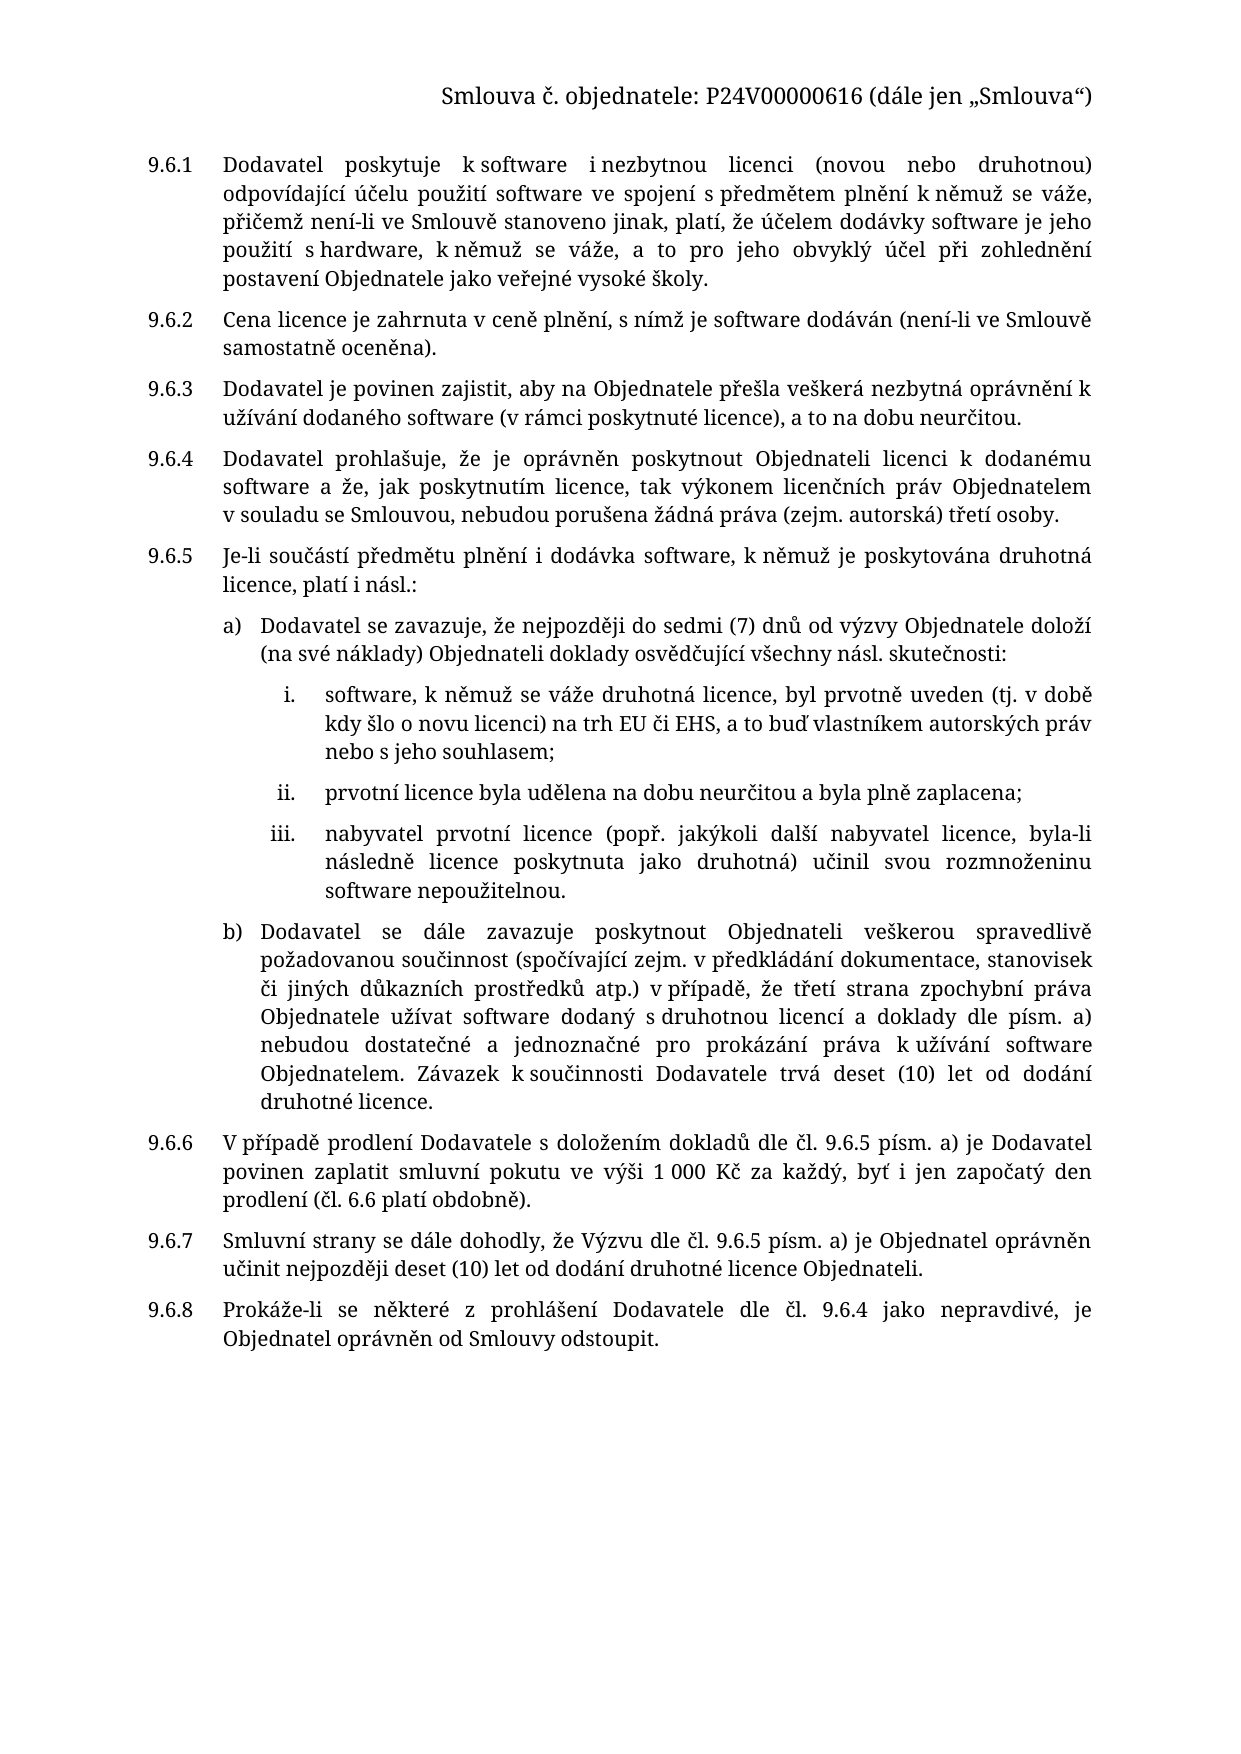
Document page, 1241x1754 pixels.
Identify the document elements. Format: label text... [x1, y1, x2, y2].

list software, k němuž se váže druhotná licence, byl prvotně uveden (tj. v době kdy šlo o novu licenci) na trh EU či EHS, a to buď vlastníkem autorských práv nebo s jeho souhlasem; [295, 680, 1093, 766]
list Je-li součástí předmětu plnění i dodávka software, k němuž je poskytována druhotná licence, platí i násl.: [148, 541, 1093, 598]
list V případě prodlení Dodavatele s doložením dokladů dle čl. 9.6.5 písm. a) je Dodavatel povinen zaplatit smluvní pokutu ve výši 1 000 Kč za každý, byť i jen započatý den prodlení (čl. 6.6 platí obdobně). [148, 1128, 1093, 1214]
list prvotní licence byla udělena na dobu neurčitou a byla plně zaplacena; [295, 778, 1093, 806]
list Cena licence je zahrnuta v ceně plnění, s nímž je software dodáván (není-li ve Smlouvě samostatně oceněna). [148, 305, 1093, 362]
list Dodavatel se zavazuje, že nejpozději do sedmi (7) dnů od výzvy Objednatele doloží (na své náklady) Objednateli doklady osvědčující všechny násl. skutečnosti: [223, 611, 1093, 668]
list nabyvatel prvotní licence (popř. jakýkoli další nabyvatel licence, byla-li následně licence poskytnuta jako druhotná) učinil svou rozmnoženinu software nepoužitelnou. [295, 819, 1093, 904]
list Dodavatel prohlašuje, že je oprávněn poskytnout Objednateli licenci k dodanému software a že, jak poskytnutím licence, tak výkonem licenčních práv Objednatelem v souladu se Smlouvou, nebudou porušena žádná práva (zejm. autorská) třetí osoby. [148, 444, 1093, 529]
list Dodavatel se dále zavazuje poskytnout Objednateli veškerou spravedlivě požadovanou součinnost (spočívající zejm. v předkládání dokumentace, stanovisek či jiných důkazních prostředků atp.) v případě, že třetí strana zpochybní práva Objednatele užívat software dodaný s druhotnou licencí a doklady dle písm. a) nebudou dostatečné a jednoznačné pro prokázání práva k užívání software Objednatelem. Závazek k součinnosti Dodavatele trvá deset (10) let od dodání druhotné licence. [223, 917, 1093, 1116]
list Prokáže-li se některé z prohlášení Dodavatele dle čl. 9.6.4 jako nepravdivé, je Objednatel oprávněn od Smlouvy odstoupit. [148, 1296, 1093, 1352]
list Dodavatel poskytuje k software i nezbytnou licenci (novou nebo druhotnou) odpovídající účelu použití software ve spojení s předmětem plnění k němuž se váže, přičemž není-li ve Smlouvě stanoveno jinak, platí, že účelem dodávky software je jeho použití s hardware, k němuž se váže, a to pro jeho obvyklý účel při zohlednění postavení Objednatele jako veřejné vysoké školy. [148, 150, 1093, 292]
list Smluvní strany se dále dohodly, že Výzvu dle čl. 9.6.5 písm. a) je Objednatel oprávněn učinit nejpozději deset (10) let od dodání druhotné licence Objednateli. [148, 1226, 1093, 1283]
list Dodavatel je povinen zajistit, aby na Objednatele přešla veškerá nezbytná oprávnění k užívání dodaného software (v rámci poskytnuté licence), a to na dobu neurčitou. [148, 374, 1093, 431]
